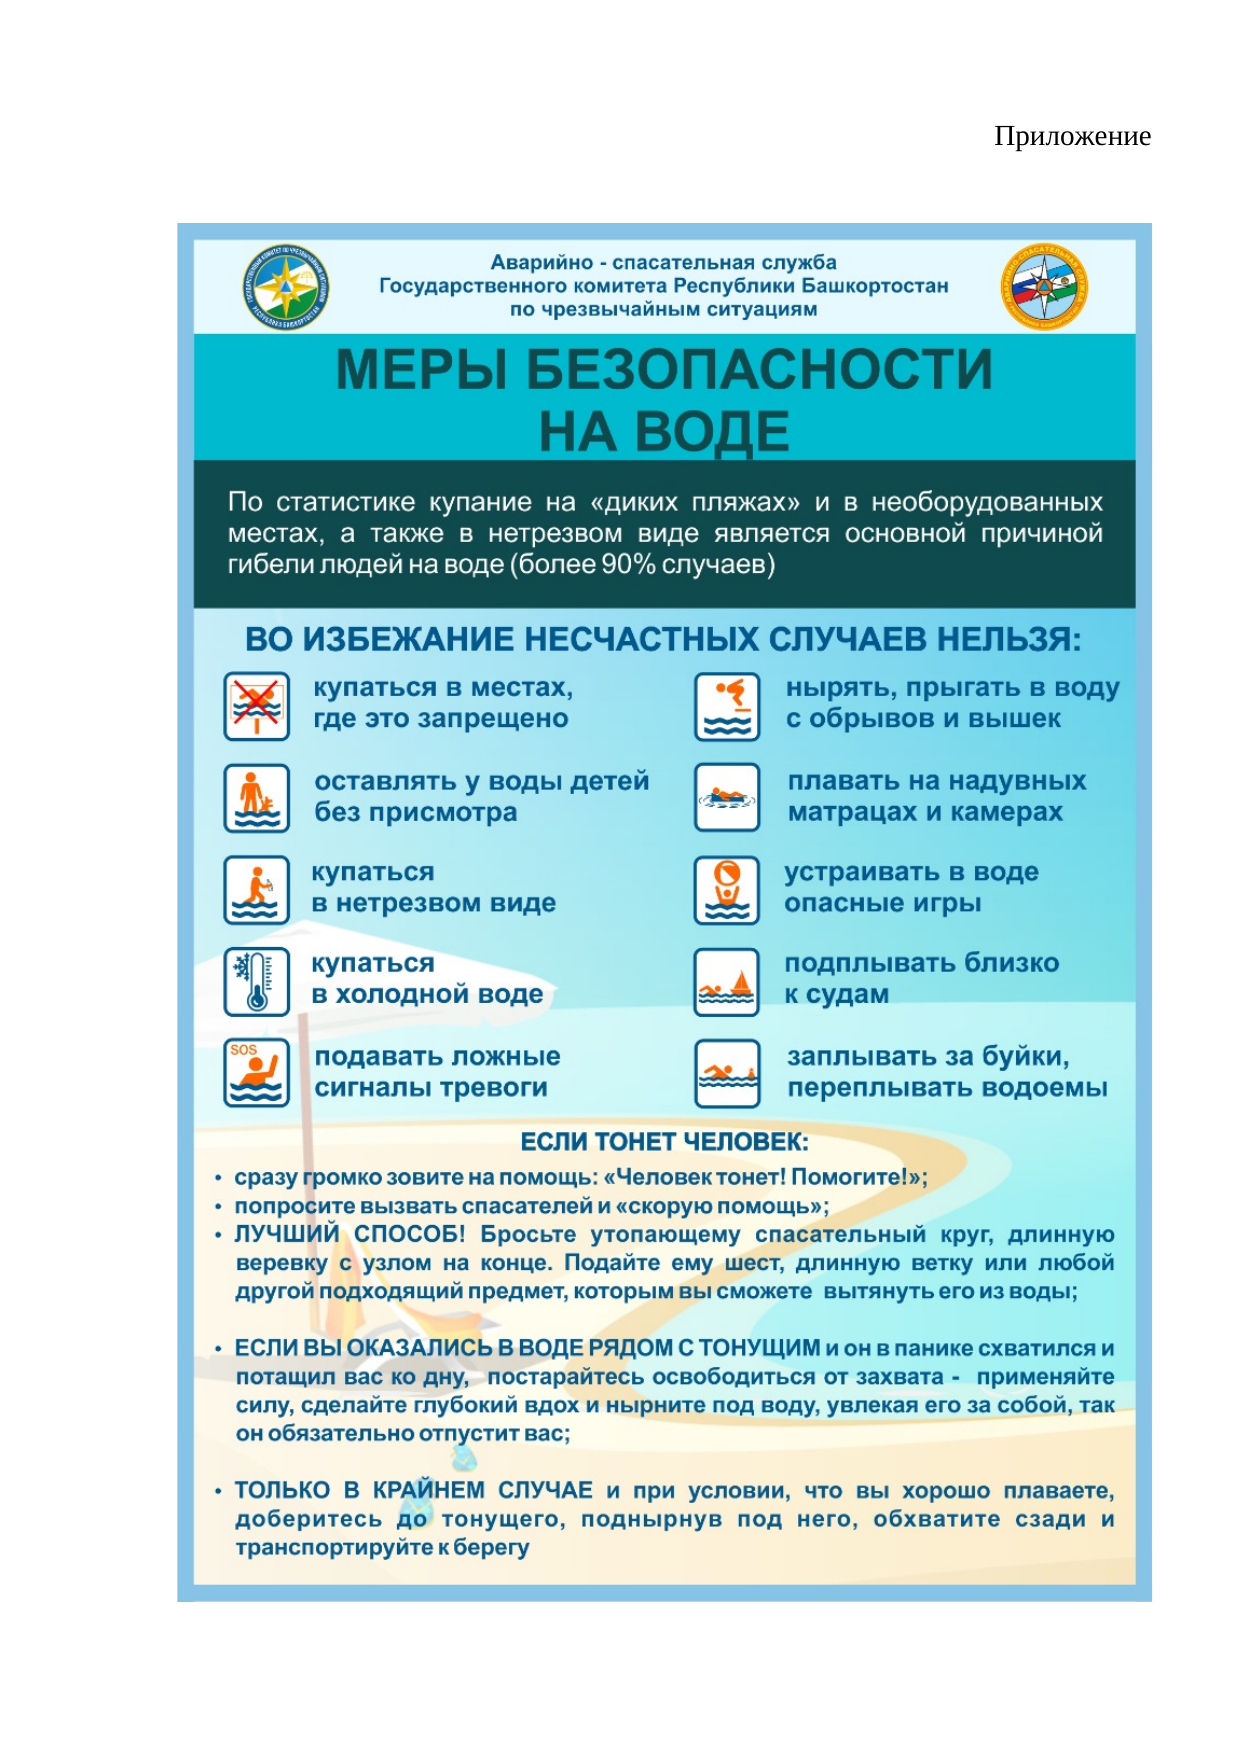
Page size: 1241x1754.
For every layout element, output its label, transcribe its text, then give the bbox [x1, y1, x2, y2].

text Приложение [177, 118, 1152, 152]
picture [177, 223, 1153, 1602]
